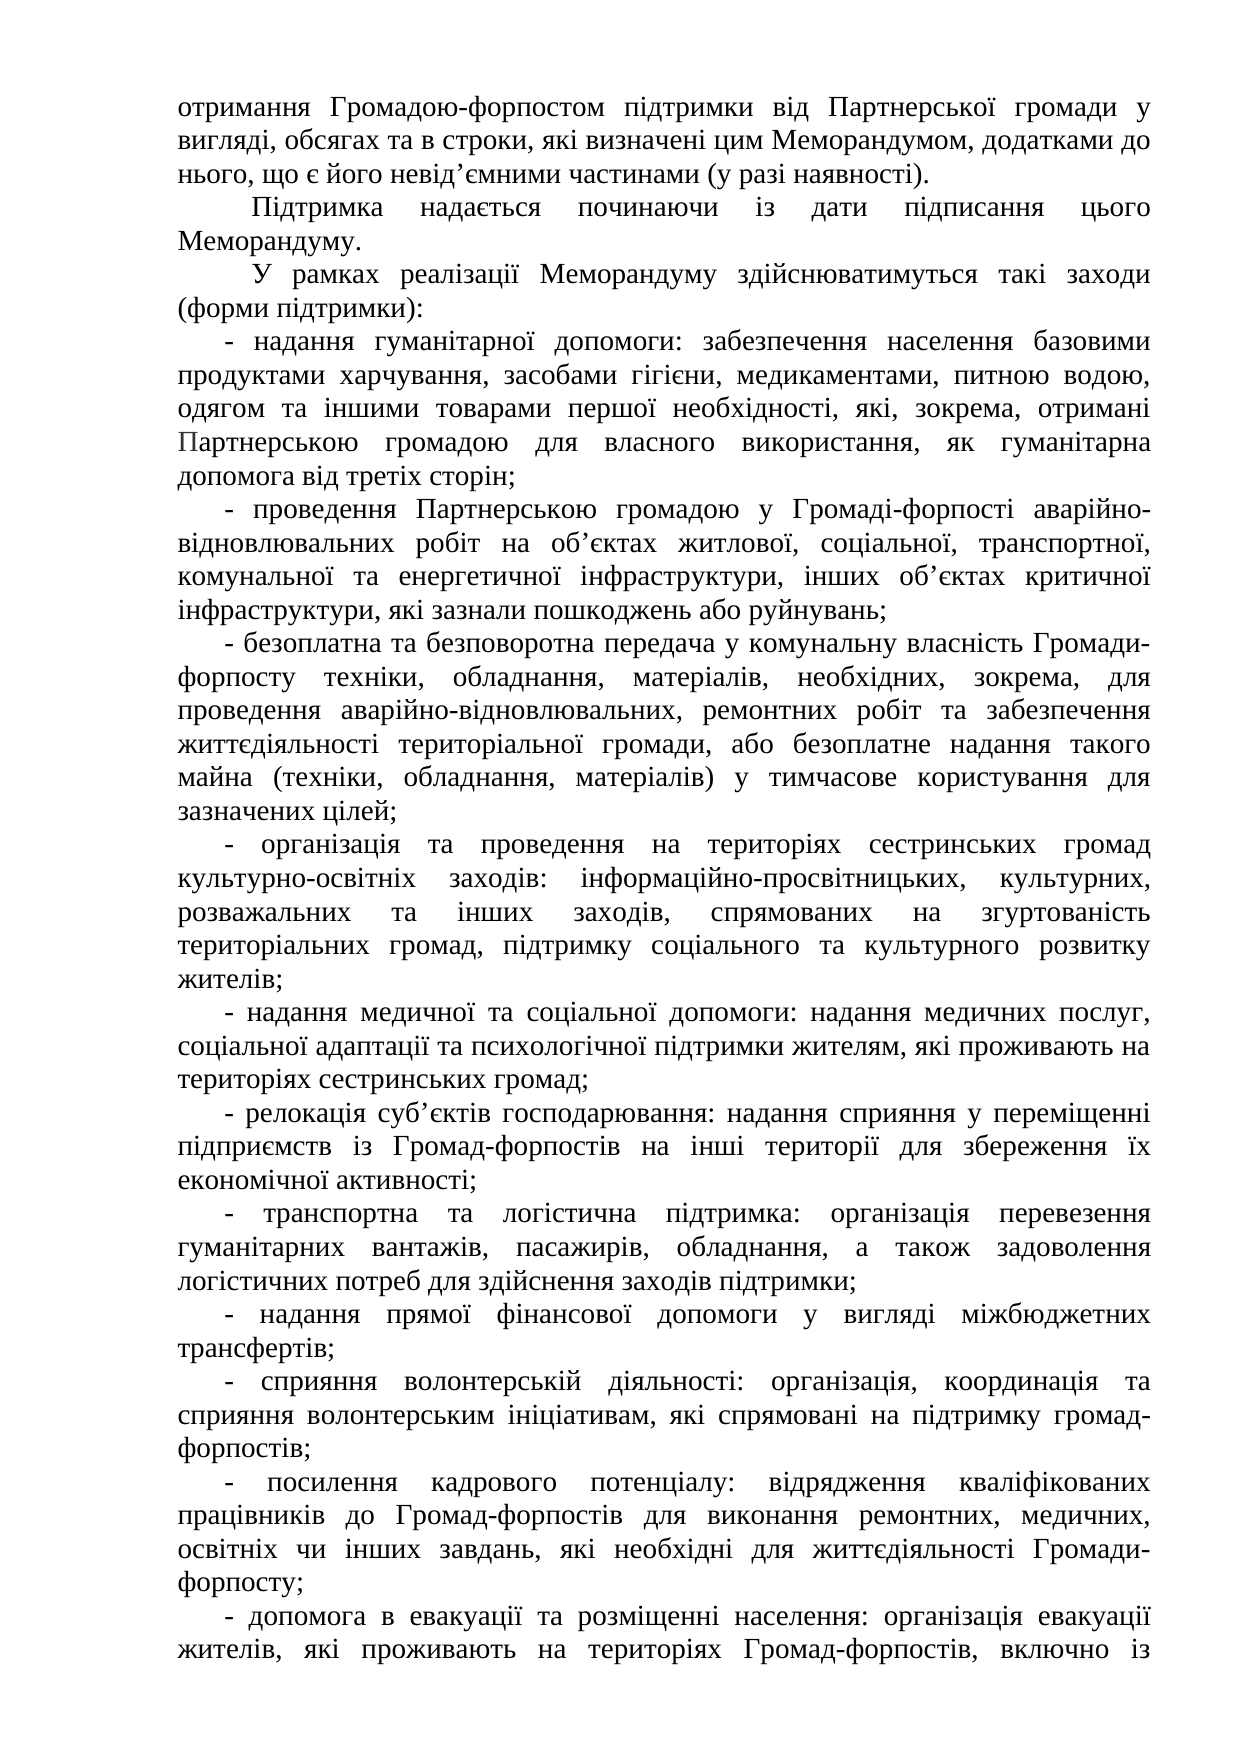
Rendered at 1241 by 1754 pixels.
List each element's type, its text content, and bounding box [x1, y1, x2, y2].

text - надання медичної та соціальної допомоги: надання медичних послуг, соціальної адаптації та психологічної підтримки жителям, які проживають на територіях сестринських громад; [177, 994, 1152, 1095]
text - проведення Партнерською громадою у Громаді-форпості аварійно-відновлювальних робіт на об’єктах житлової, соціальної, транспортної, комунальної та енергетичної інфраструктури, інших об’єктах критичної інфраструктури, які зазнали пошкоджень або руйнувань; [177, 491, 1152, 625]
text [177, 1598, 1152, 1665]
text - транспортна та логістична підтримка: організація перевезення гуманітарних вантажів, пасажирів, обладнання, а також задоволення логістичних потреб для здійснення заходів підтримки; [177, 1196, 1152, 1296]
text - безоплатна та безповоротна передача у комунальну власність Громади-форпосту техніки, обладнання, матеріалів, необхідних, зокрема, для проведення аварійно-відновлювальних, ремонтних робіт та забезпечення життєдіяльності територіальної громади, або безоплатне надання такого майна (техніки, обладнання, матеріалів) у тимчасове користування для зазначених цілей; [177, 625, 1152, 827]
text - посилення кадрового потенціалу: відрядження кваліфікованих працівників до Громад-форпостів для виконання ремонтних, медичних, освітніх чи інших завдань, які необхідні для життєдіяльності Громади-форпосту; [177, 1464, 1152, 1598]
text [177, 89, 1152, 189]
text - сприяння волонтерській діяльності: організація, координація та сприяння волонтерським ініціативам, які спрямовані на підтримку громад-форпостів; [177, 1363, 1152, 1464]
text - надання гуманітарної допомоги: забезпечення населення базовими продуктами харчування, засобами гігієни, медикаментами, питною водою, одягом та іншими товарами першої необхідності, які, зокрема, отримані Партнерською громадою для власного використання, як гуманітарна допомога від третіх сторін; [177, 323, 1152, 491]
text - організація та проведення на територіях сестринських громад культурно-освітніх заходів: інформаційно-просвітницьких, культурних, розважальних та інших заходів, спрямованих на згуртованість територіальних громад, підтримку соціального та культурного розвитку жителів; [177, 827, 1152, 994]
text - надання прямої фінансової допомоги у вигляді міжбюджетних трансфертів; [177, 1296, 1152, 1363]
text У рамках реалізації Меморандуму здійснюватимуться такі заходи (форми підтримки): [177, 256, 1152, 323]
text Підтримка надається починаючи із дати підписання цього Меморандуму. [177, 189, 1152, 256]
text - релокація суб’єктів господарювання: надання сприяння у переміщенні підприємств із Громад-форпостів на інші території для збереження їх економічної активності; [177, 1095, 1152, 1196]
